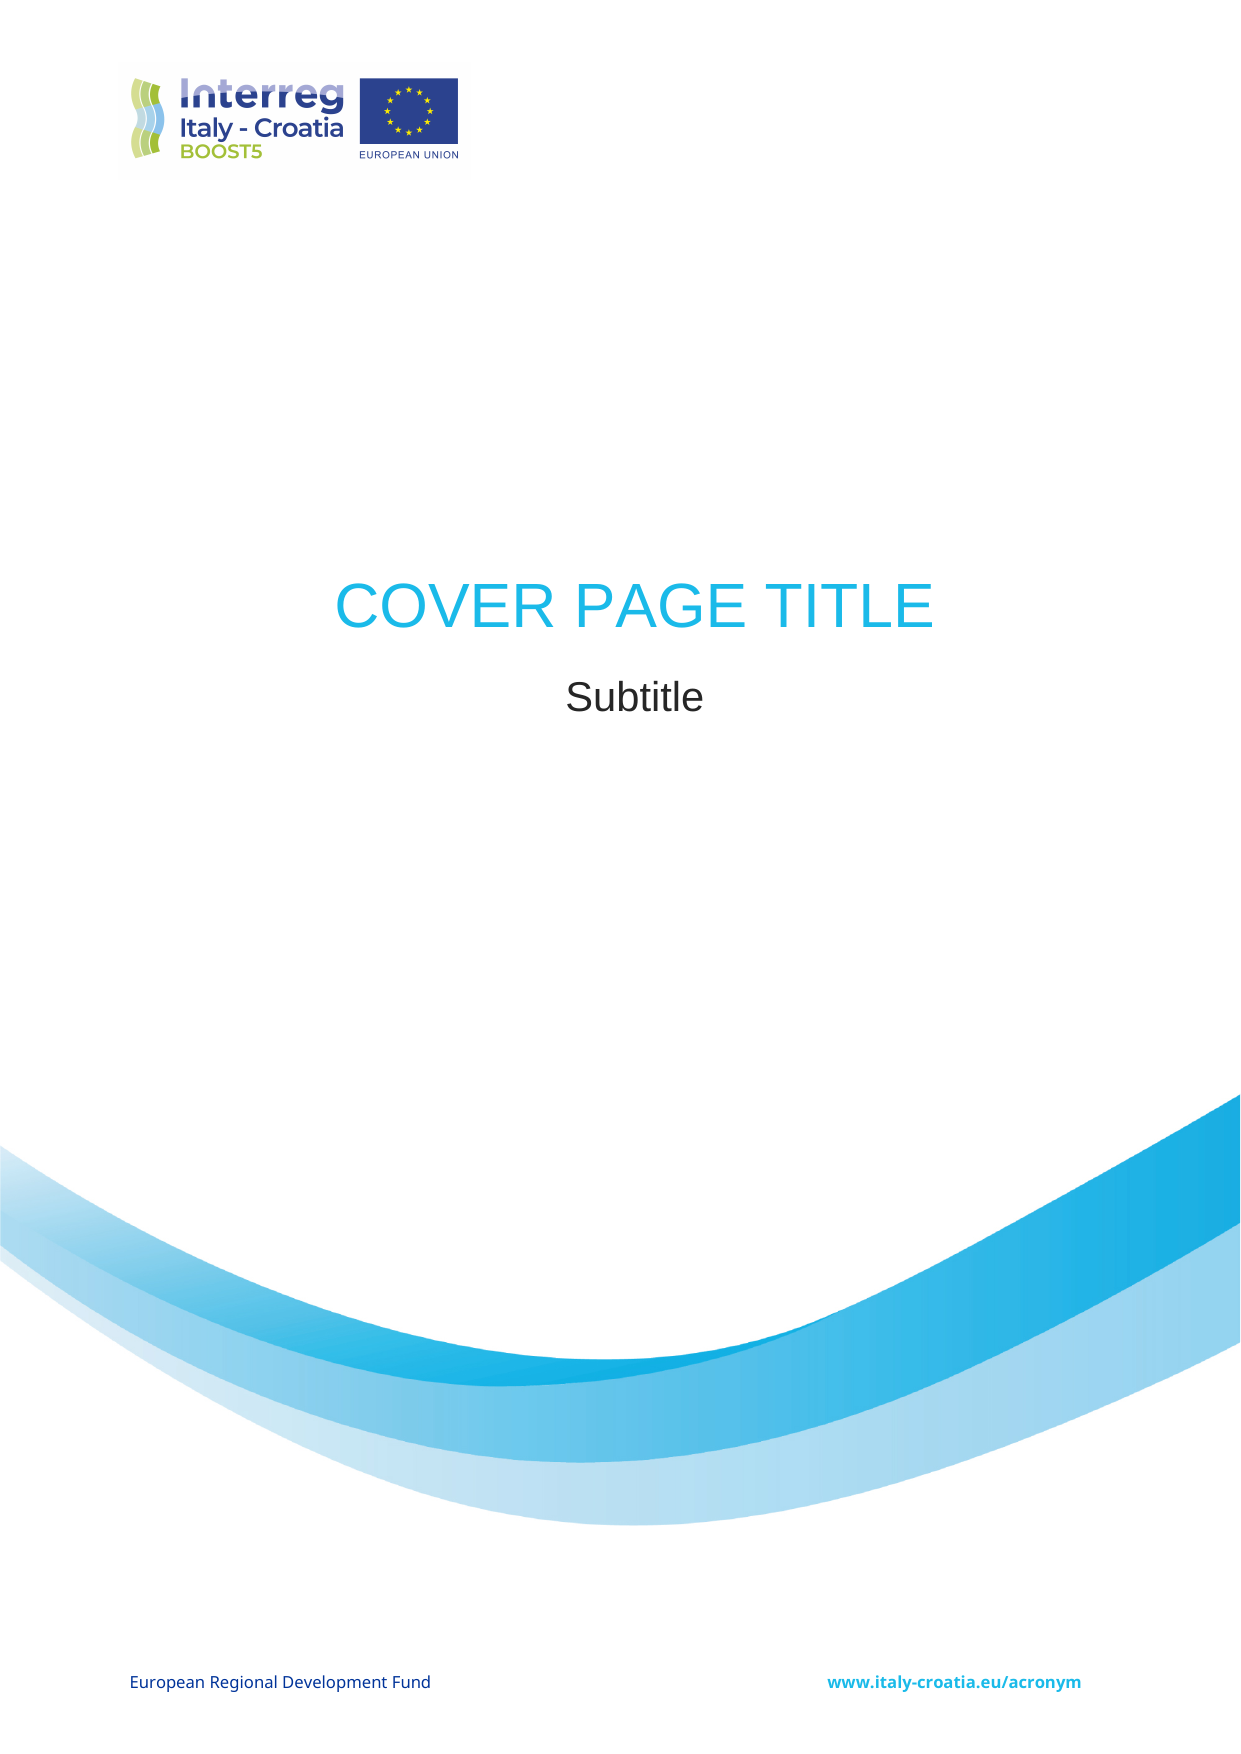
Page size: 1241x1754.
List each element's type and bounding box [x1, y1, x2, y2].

picture [0, 1043, 1241, 1605]
picture [118, 62, 471, 180]
